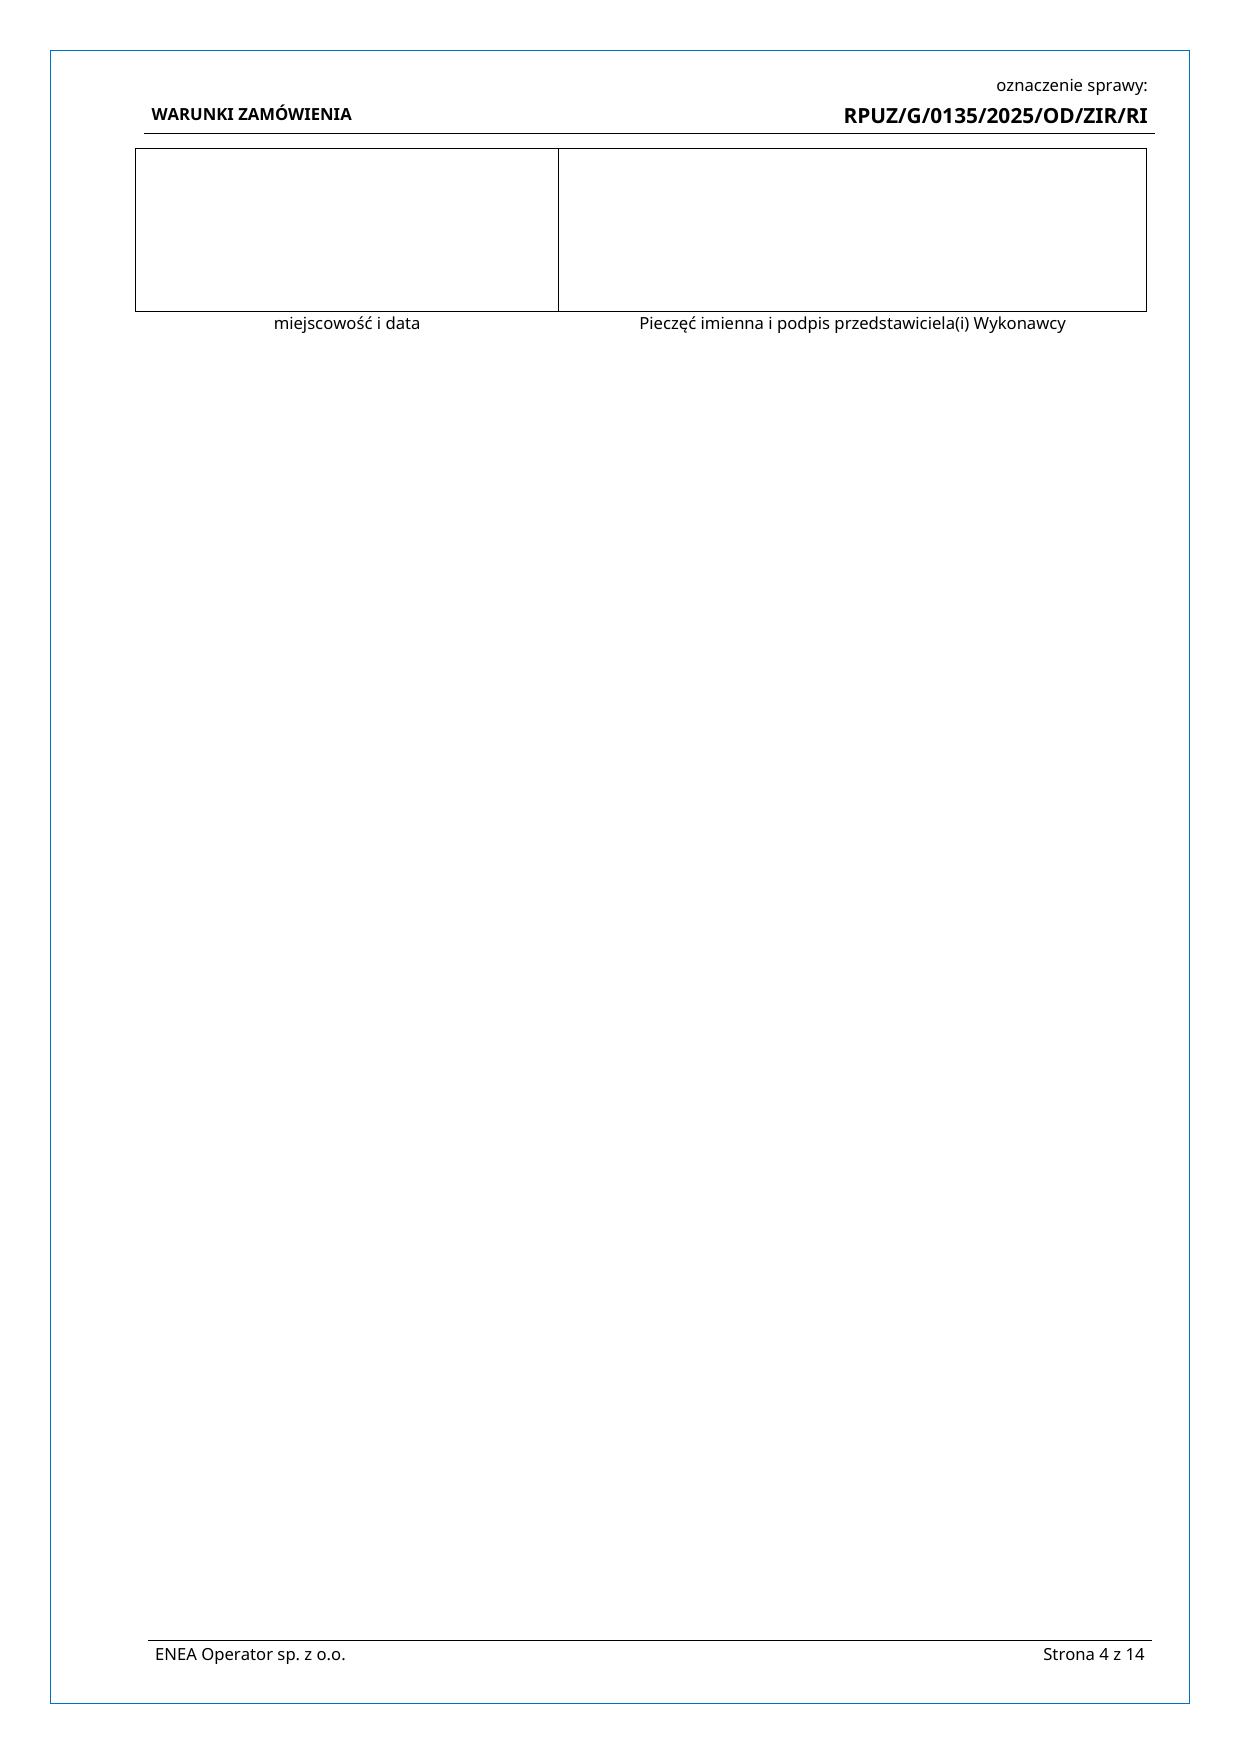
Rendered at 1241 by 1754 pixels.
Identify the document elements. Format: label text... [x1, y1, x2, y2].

table_cell [559, 149, 1146, 311]
table_cell Pieczęć imienna i podpis przedstawiciela(i) Wykonawcy [558, 312, 1147, 358]
table_cell miejscowość i data [136, 312, 558, 358]
table_cell [136, 149, 558, 311]
